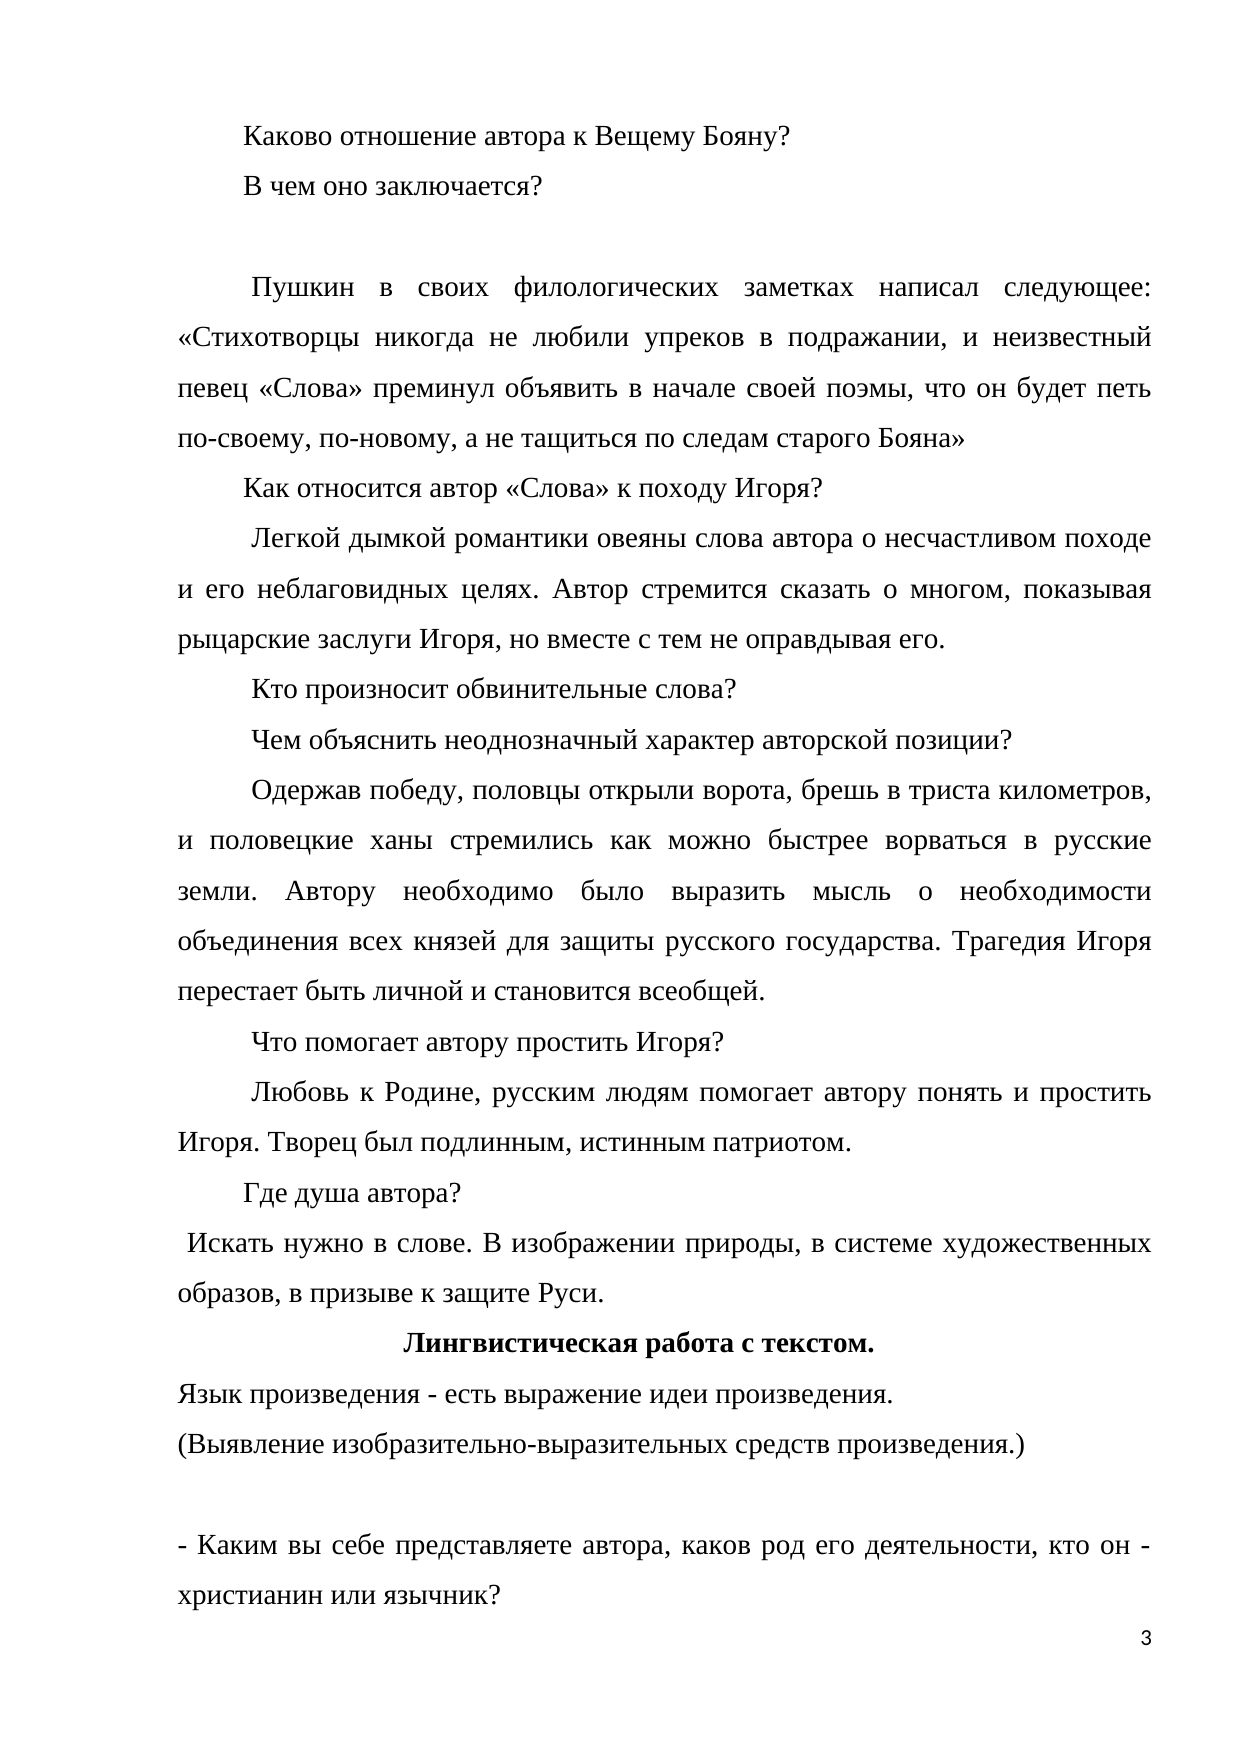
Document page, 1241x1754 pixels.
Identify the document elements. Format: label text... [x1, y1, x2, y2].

text Одержав победу, половцы открыли ворота, брешь в триста километров, и половецкие ханы стремились как можно быстрее ворваться в русские земли. Автору необходимо было выразить мысль о необходимости объединения всех князей для защиты русского государства. Трагедия Игоря перестает быть личной и становится всеобщей. [177, 772, 1152, 1007]
text Искать нужно в слове. В изображении природы, в системе художественных образов, в призыве к защите Руси. [177, 1225, 1152, 1309]
text - Каким вы себе представляете автора, каков род его деятельности, кто он - христианин или язычник? [177, 1527, 1152, 1611]
text Язык произведения - есть выражение идеи произведения. [177, 1376, 1152, 1409]
text Где душа автора? [177, 1175, 1152, 1208]
text Лингвистическая работа с текстом. [177, 1326, 1152, 1359]
text Любовь к Родине, русским людям помогает автору понять и простить Игоря. Творец был подлинным, истинным патриотом. [177, 1074, 1152, 1158]
text Каково отношение автора к Вещему Бояну? [177, 118, 1152, 152]
text Пушкин в своих филологических заметках написал следующее: «Стихотворцы никогда не любили упреков в подражании, и неизвестный певец «Слова» преминул объявить в начале своей поэмы, что он будет петь по-своему, по-новому, а не тащиться по следам старого Бояна» [177, 269, 1152, 453]
text Что помогает автору простить Игоря? [177, 1024, 1152, 1057]
text (Выявление изобразительно-выразительных средств произведения.) [177, 1426, 1152, 1460]
text Чем объяснить неоднозначный характер авторской позиции? [177, 722, 1152, 755]
text Легкой дымкой романтики овеяны слова автора о несчастливом походе и его неблаговидных целях. Автор стремится сказать о многом, показывая рыцарские заслуги Игоря, но вместе с тем не оправдывая его. [177, 521, 1152, 655]
text В чем оно заключается? [177, 168, 1152, 202]
text Как относится автор «Слова» к походу Игоря? [177, 470, 1152, 504]
text Кто произносит обвинительные слова? [177, 672, 1152, 705]
